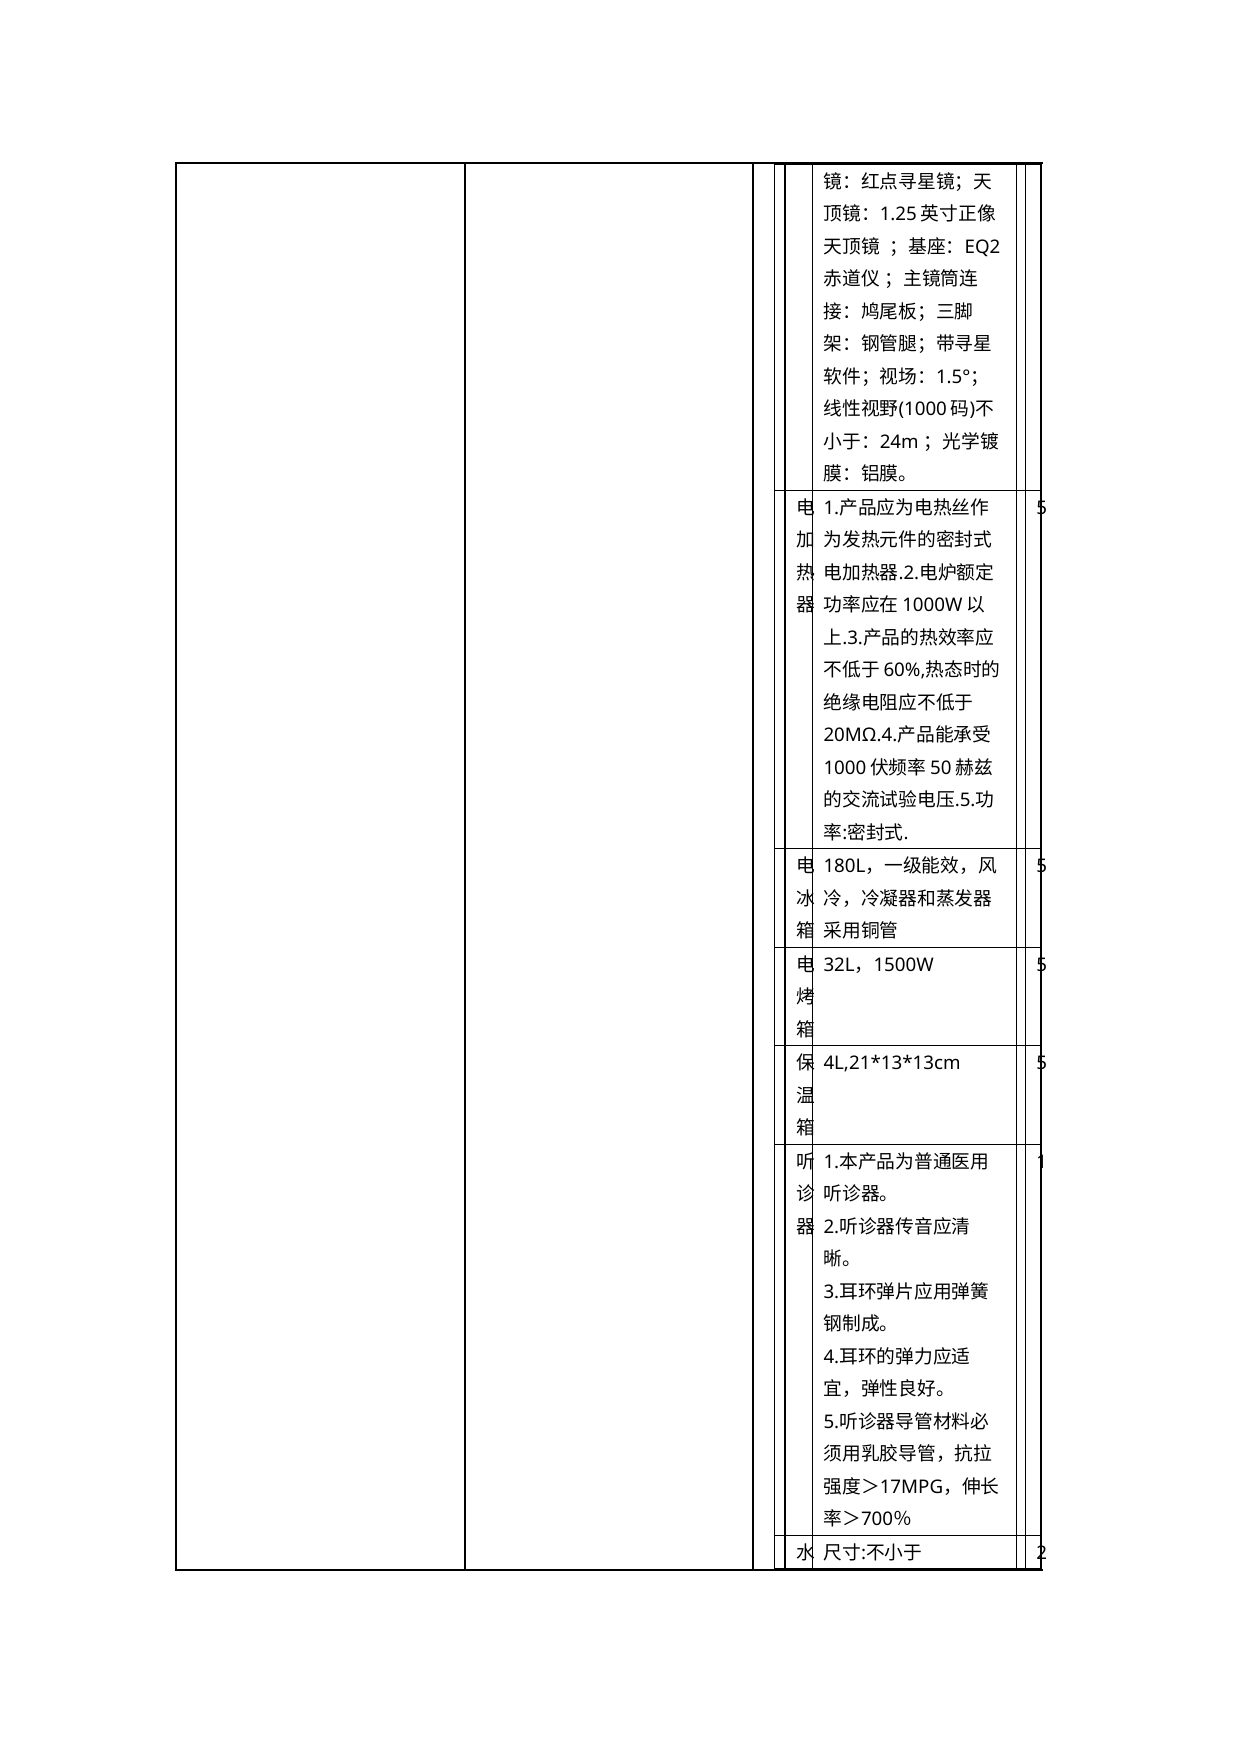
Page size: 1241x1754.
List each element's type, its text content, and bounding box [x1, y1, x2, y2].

table_cell [1026, 1046, 1040, 1144]
table_cell [1017, 1046, 1025, 1144]
table_cell [813, 165, 1016, 490]
table_cell [786, 1536, 812, 1568]
table_cell [1026, 1536, 1040, 1568]
table_cell [813, 1046, 1016, 1144]
table_cell [775, 1536, 784, 1568]
table_cell [775, 1046, 784, 1144]
table_cell [1017, 1536, 1025, 1568]
table_cell [813, 1145, 1016, 1535]
table_cell [1017, 948, 1025, 1045]
table_cell [1026, 948, 1040, 1045]
table_cell [775, 165, 784, 490]
table_cell 1 [177, 164, 464, 1569]
table_cell [786, 948, 812, 1045]
table_cell [1017, 165, 1025, 490]
table_cell [786, 849, 812, 947]
table_cell [775, 948, 784, 1045]
table_cell [1026, 165, 1040, 490]
table_cell [786, 165, 812, 490]
table_cell [1026, 1145, 1040, 1535]
table_cell [813, 491, 1016, 848]
table_cell [813, 849, 1016, 947]
table_cell [1017, 1145, 1025, 1535]
table_cell [1026, 849, 1040, 947]
table_cell [786, 1145, 812, 1535]
table_cell [1026, 491, 1040, 848]
table_cell [1017, 849, 1025, 947]
table_cell [775, 849, 784, 947]
table_cell [1017, 491, 1025, 848]
table_cell [813, 1536, 1016, 1568]
table_cell [775, 491, 784, 848]
table_cell [786, 491, 812, 848]
table_cell [775, 1145, 784, 1535]
table_cell [813, 948, 1016, 1045]
table_cell [466, 164, 752, 1569]
table_cell [754, 164, 774, 1569]
table_cell [786, 1046, 812, 1144]
